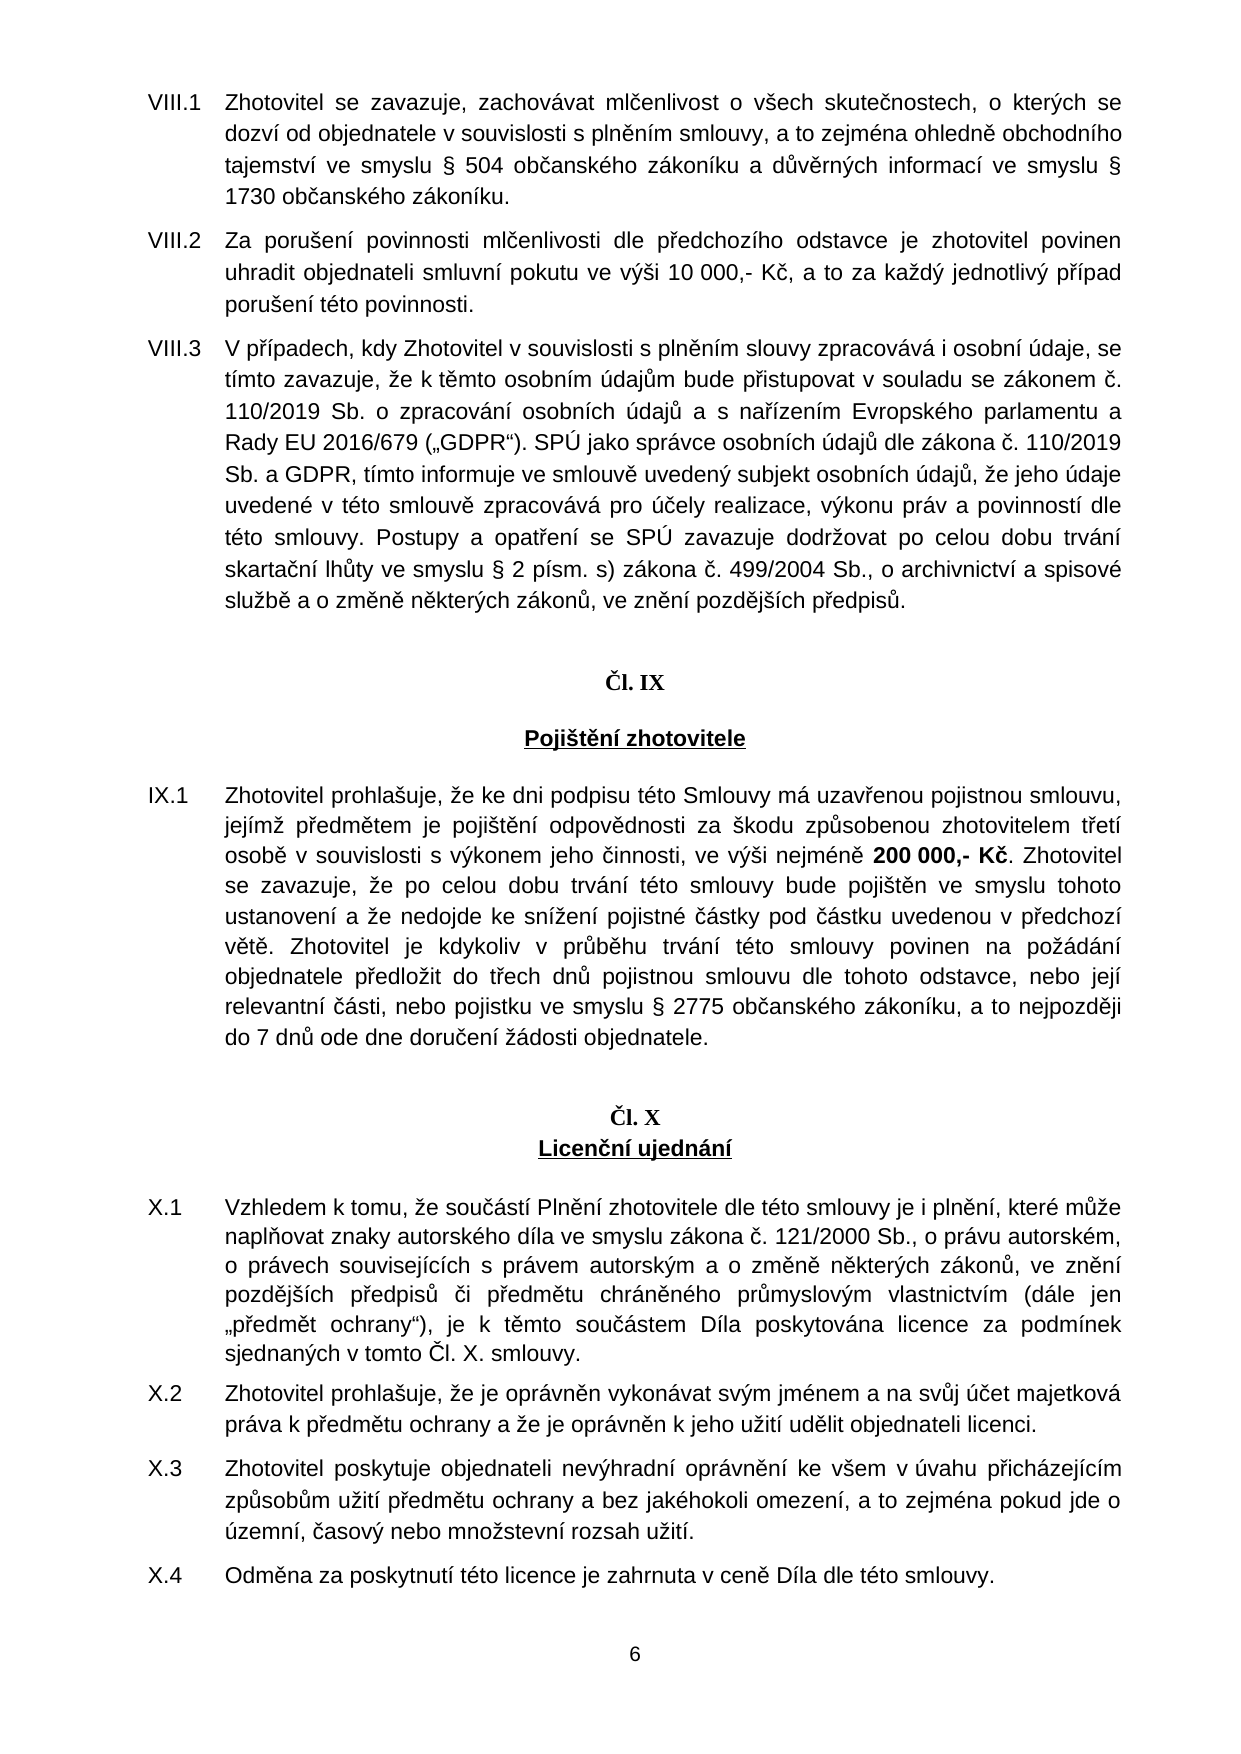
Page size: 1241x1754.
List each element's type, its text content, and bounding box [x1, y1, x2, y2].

list Vzhledem k tomu, že součástí Plnění zhotovitele dle této smlouvy je i plnění, které může naplňovat znaky autorského díla ve smyslu zákona č. 121/2000 Sb., o právu autorském, o právech souvisejících s právem autorským a o změně některých zákonů, ve znění pozdějších předpisů či předmětu chráněného průmyslovým vlastnictvím (dále jen „předmět ochrany“), je k těmto součástem Díla poskytována licence za podmínek sjednaných v tomto Čl. X. smlouvy. [148, 1192, 1122, 1367]
list Pojištění zhotovitele [148, 725, 1122, 752]
list Za porušení povinnosti mlčenlivosti dle předchozího odstavce je zhotovitel povinen uhradit objednateli smluvní pokutu ve výši 10 000,- Kč, a to za každý jednotlivý případ porušení této povinnosti. [148, 227, 1122, 317]
list V případech, kdy Zhotovitel v souvislosti s plněním slouvy zpracovává i osobní údaje, se tímto zavazuje, že k těmto osobním údajům bude přistupovat v souladu se zákonem č. 110/2019 Sb. o zpracování osobních údajů a s nařízením Evropského parlamentu a Rady EU 2016/679 („GDPR“). SPÚ jako správce osobních údajů dle zákona č. 110/2019 Sb. a GDPR, tímto informuje ve smlouvě uvedený subjekt osobních údajů, že jeho údaje uvedené v této smlouvě zpracovává pro účely realizace, výkonu práv a povinností dle této smlouvy. Postupy a opatření se SPÚ zavazuje dodržovat po celou dobu trvání skartační lhůty ve smyslu § 2 písm. s) zákona č. 499/2004 Sb., o archivnictví a spisové službě a o změně některých zákonů, ve znění pozdějších předpisů. [148, 334, 1122, 613]
list Zhotovitel prohlašuje, že je oprávněn vykonávat svým jménem a na svůj účet majetková práva k předmětu ochrany a že je oprávněn k jeho užití udělit objednateli licenci. [148, 1379, 1122, 1437]
list Odměna za poskytnutí této licence je zahrnuta v ceně Díla dle této smlouvy. [148, 1562, 1122, 1589]
list Zhotovitel poskytuje objednateli nevýhradní oprávnění ke všem v úvahu přicházejícím způsobům užití předmětu ochrany a bez jakéhokoli omezení, a to zejména pokud jde o územní, časový nebo množstevní rozsah užití. [148, 1455, 1122, 1544]
text Licenční ujednání [148, 1104, 1122, 1162]
list Zhotovitel se zavazuje, zachovávat mlčenlivost o všech skutečnostech, o kterých se dozví od objednatele v souvislosti s plněním smlouvy, a to zejména ohledně obchodního tajemství ve smyslu § 504 občanského zákoníku a důvěrných informací ve smyslu § 1730 občanského zákoníku. [148, 89, 1122, 210]
list Zhotovitel prohlašuje, že ke dni podpisu této Smlouvy má uzavřenou pojistnou smlouvu, jejímž předmětem je pojištění odpovědnosti za škodu způsobenou zhotovitelem třetí osobě v souvislosti s výkonem jeho činnosti, ve výši nejméně 200 000,- Kč. Zhotovitel se zavazuje, že po celou dobu trvání této smlouvy bude pojištěn ve smyslu tohoto ustanovení a že nedojde ke snížení pojistné částky pod částku uvedenou v předchozí větě. Zhotovitel je kdykoliv v průběhu trvání této smlouvy povinen na požádání objednatele předložit do třech dnů pojistnou smlouvu dle tohoto odstavce, nebo její relevantní části, nebo pojistku ve smyslu § 2775 občanského zákoníku, a to nejpozději do 7 dnů ode dne doručení žádosti objednatele. [148, 782, 1122, 1050]
